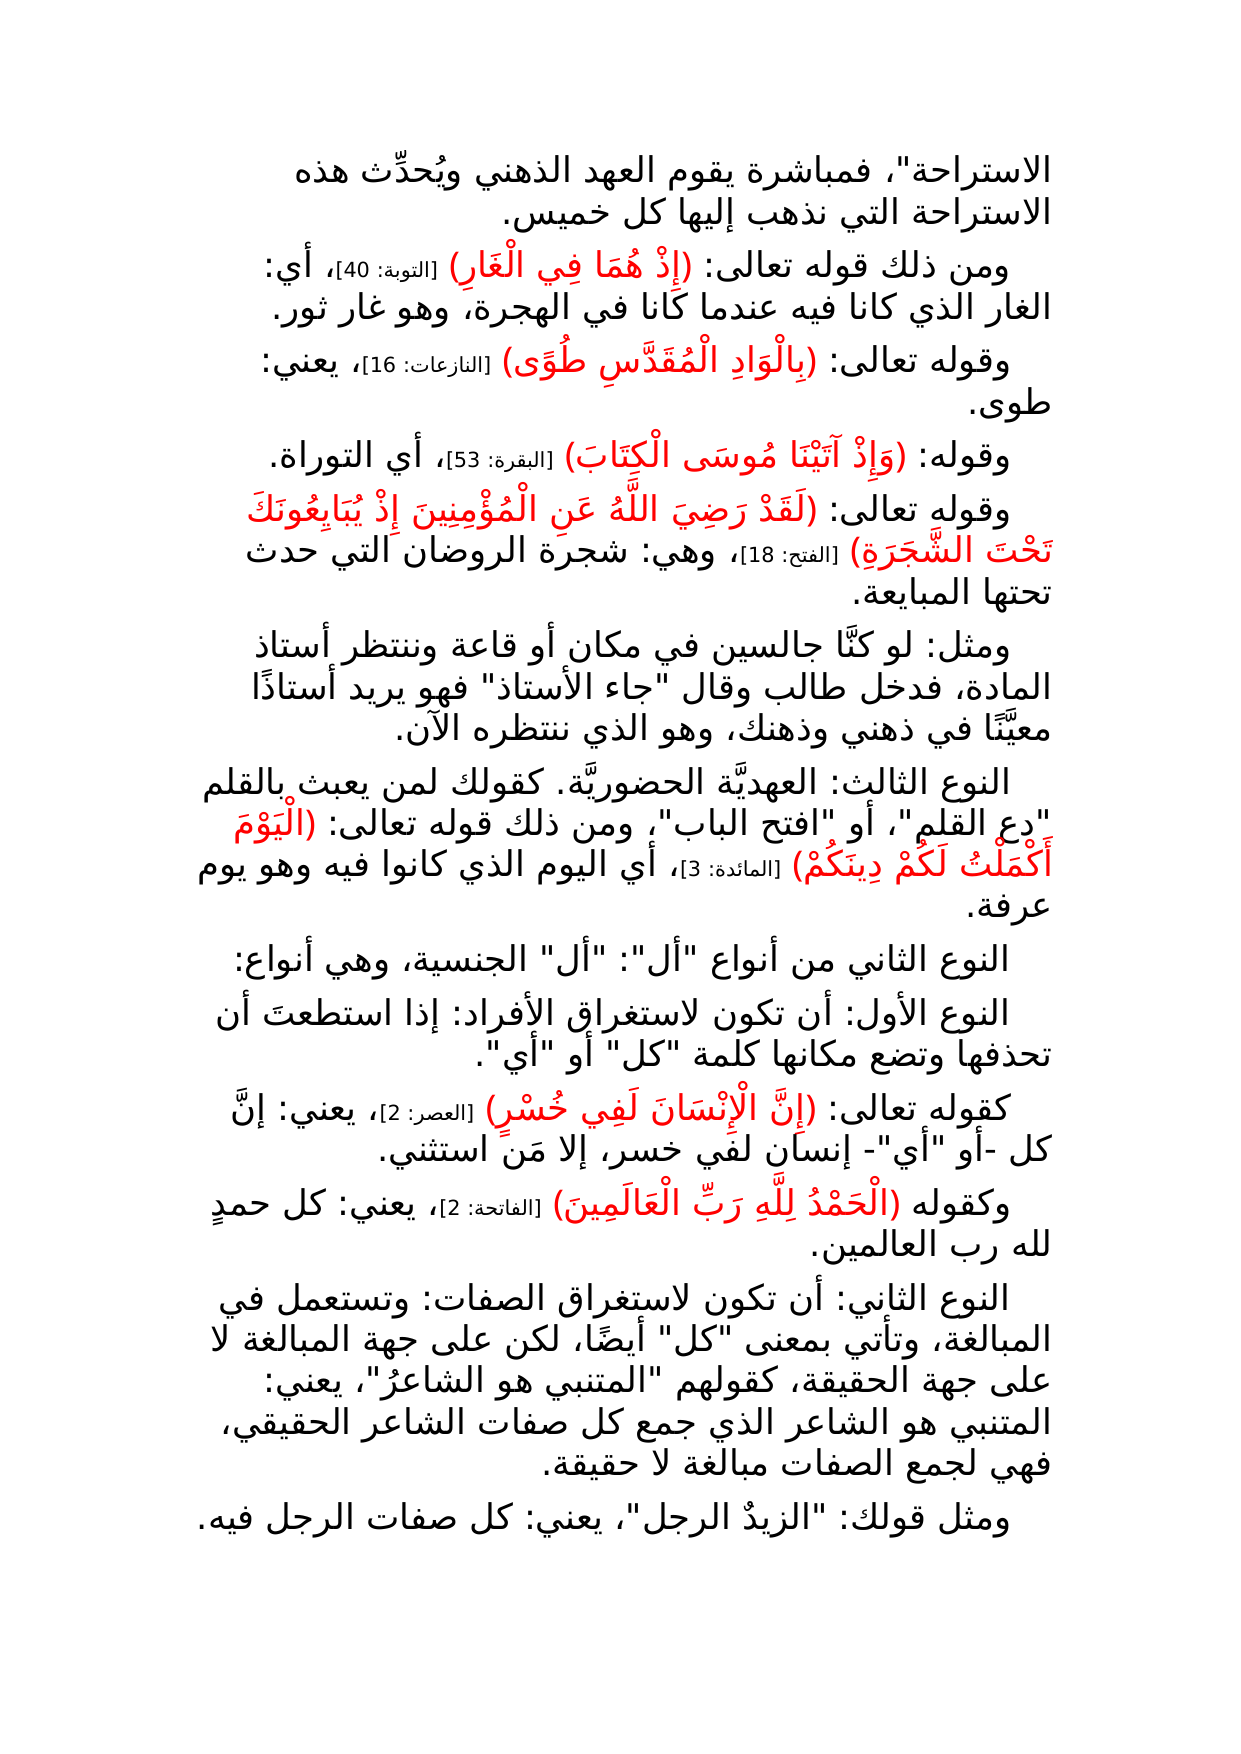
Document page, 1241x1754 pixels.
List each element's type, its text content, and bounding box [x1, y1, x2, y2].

text النوع الثالث: العهديَّة الحضوريَّة. كقولك لمن يعبث بالقلم "دع القلم"، أو "افتح الباب"، ومن ذلك قوله تعالى: ﴿الْيَوْمَ أَكْمَلْتُ لَكُمْ دِينَكُمْ﴾ [المائدة: 3]، أي اليوم الذي كانوا فيه وهو يوم عرفة. [187, 761, 1053, 926]
text وقوله تعالى: ﴿بِالْوَادِ الْمُقَدَّسِ طُوًى﴾ [النازعات: 16]، يعني: طوى. [187, 340, 1053, 422]
text ومثل: لو كنَّا جالسين في مكان أو قاعة وننتظر أستاذ المادة، فدخل طالب وقال "جاء الأستاذ" فهو يريد أستاذًا معيَّنًا في ذهني وذهنك، وهو الذي ننتظره الآن. [187, 625, 1053, 749]
text النوع الأول: أن تكون لاستغراق الأفراد: إذا استطعتَ أن تحذفها وتضع مكانها كلمة "كل" أو "أي". [187, 992, 1053, 1075]
text وكقوله ﴿الْحَمْدُ لِلَّهِ رَبِّ الْعَالَمِينَ﴾ [الفاتحة: 2]، يعني: كل حمدٍ لله رب العالمين. [187, 1182, 1053, 1265]
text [187, 150, 1053, 232]
text ومن ذلك قوله تعالى: ﴿إِذْ هُمَا فِي الْغَارِ﴾ [التوبة: 40]، أي: الغار الذي كانا فيه عندما كانا في الهجرة، وهو غار ثور. [187, 245, 1053, 327]
text النوع الثاني من أنواع "أل": "أل" الجنسية، وهي أنواع: [187, 939, 1053, 980]
text النوع الثاني: أن تكون لاستغراق الصفات: وتستعمل في المبالغة، وتأتي بمعنى "كل" أيضًا، لكن على جهة المبالغة لا على جهة الحقيقة، كقولهم "المتنبي هو الشاعرُ"، يعني: المتنبي هو الشاعر الذي جمع كل صفات الشاعر الحقيقي، فهي لجمع الصفات مبالغة لا حقيقة. [187, 1277, 1053, 1484]
text وقوله: ﴿وَإِذْ آتَيْنَا مُوسَى الْكِتَابَ﴾ [البقرة: 53]، أي التوراة. [187, 435, 1053, 476]
text ومثل قولك: "الزيدٌ الرجل"، يعني: كل صفات الرجل فيه. [187, 1496, 1053, 1537]
text وقوله تعالى: ﴿لَقَدْ رَضِيَ اللَّهُ عَنِ الْمُؤْمِنِينَ إِذْ يُبَايِعُونَكَ تَحْتَ الشَّجَرَةِ﴾ [الفتح: 18]، وهي: شجرة الروضان التي حدث تحتها المبايعة. [187, 489, 1053, 612]
text كقوله تعالى: ﴿إِنَّ الْإِنْسَانَ لَفِي خُسْرٍ﴾ [العصر: 2]، يعني: إنَّ كل -أو "أي"- إنسان لفي خسر، إلا مَن استثني. [187, 1087, 1053, 1170]
